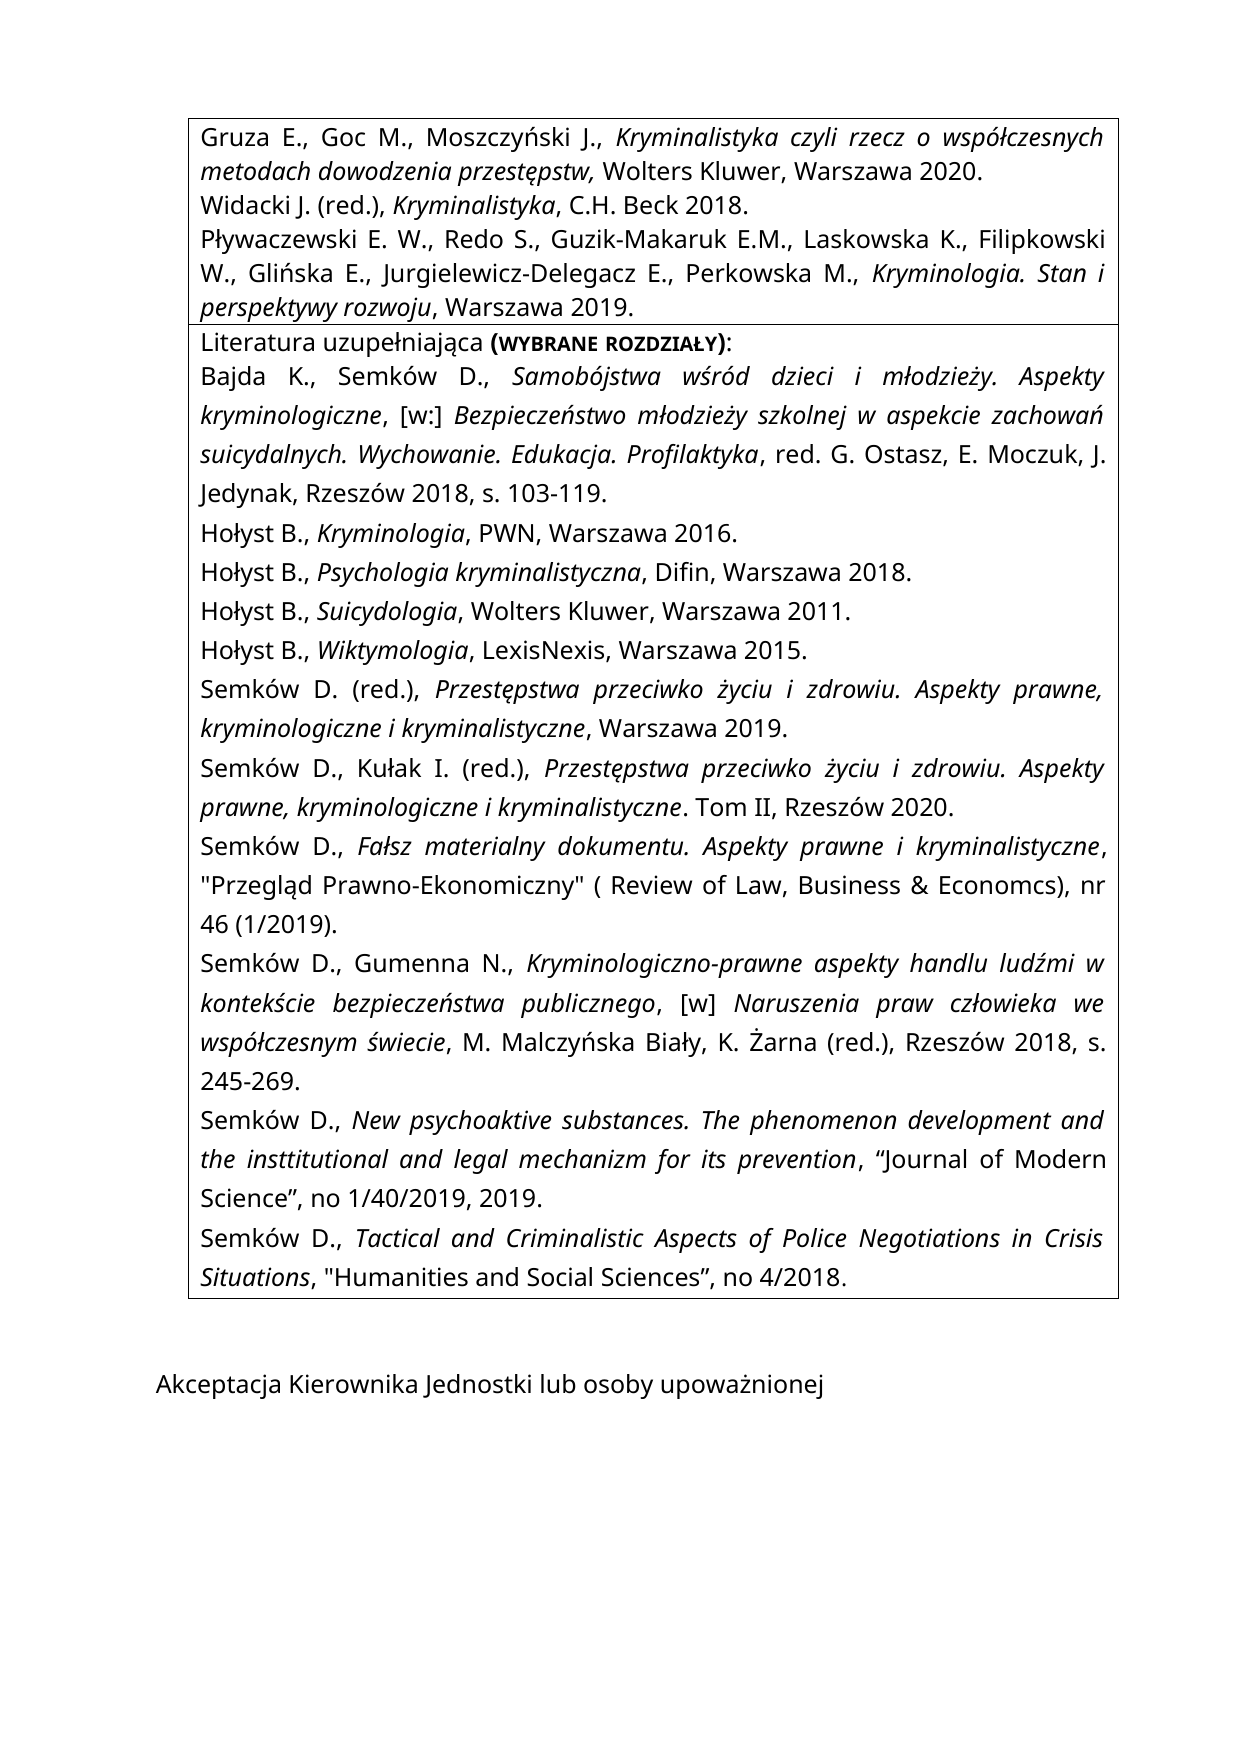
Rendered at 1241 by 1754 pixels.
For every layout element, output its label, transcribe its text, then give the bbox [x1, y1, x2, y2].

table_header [189, 119, 1118, 323]
text Akceptacja Kierownika Jednostki lub osoby upoważnionej [156, 1367, 1122, 1401]
table_cell Literatura uzupełniająca (wybrane rozdziały): Bajda K., Semków D., Samobójstwa wśród dzieci i młodzieży. Aspekty kryminologiczne, [w:] Bezpieczeństwo młodzieży szkolnej w aspekcie zachowań suicydalnych. Wychowanie. Edukacja. Profilaktyka, red. G. Ostasz, E. Moczuk, J. Jedynak, Rzeszów 2018, s. 103-119. Hołyst B., Kryminologia, PWN, Warszawa 2016. Hołyst B., Psychologia kryminalistyczna, Difin, Warszawa 2018. Hołyst B., Suicydologia, Wolters Kluwer, Warszawa 2011. Hołyst B., Wiktymologia, LexisNexis, Warszawa 2015. Semków D. (red.), Przestępstwa przeciwko życiu i zdrowiu. Aspekty prawne, kryminologiczne i kryminalistyczne, Warszawa 2019. Semków D., Kułak I. (red.), Przestępstwa przeciwko życiu i zdrowiu. Aspekty prawne, kryminologiczne i kryminalistyczne. Tom II, Rzeszów 2020. Semków D., Fałsz materialny dokumentu. Aspekty prawne i kryminalistyczne, "Przegląd Prawno-Ekonomiczny" ( Review of Law, Business & Economcs), nr 46 (1/2019). Semków D., Gumenna N., Kryminologiczno-prawne aspekty handlu ludźmi w kontekście bezpieczeństwa publicznego, [w] Naruszenia praw człowieka we współczesnym świecie, M. Malczyńska Biały, K. Żarna (red.), Rzeszów 2018, s. 245-269. Semków D., New psychoaktive substances. The phenomenon development and the insttitutional and legal mechanizm for its prevention, “Journal of Modern Science”, no 1/40/2019, 2019. Semków D., Tactical and Criminalistic Aspects of Police Negotiations in Crisis Situations, "Humanities and Social Sciences”, no 4/2018. [189, 325, 1118, 1297]
